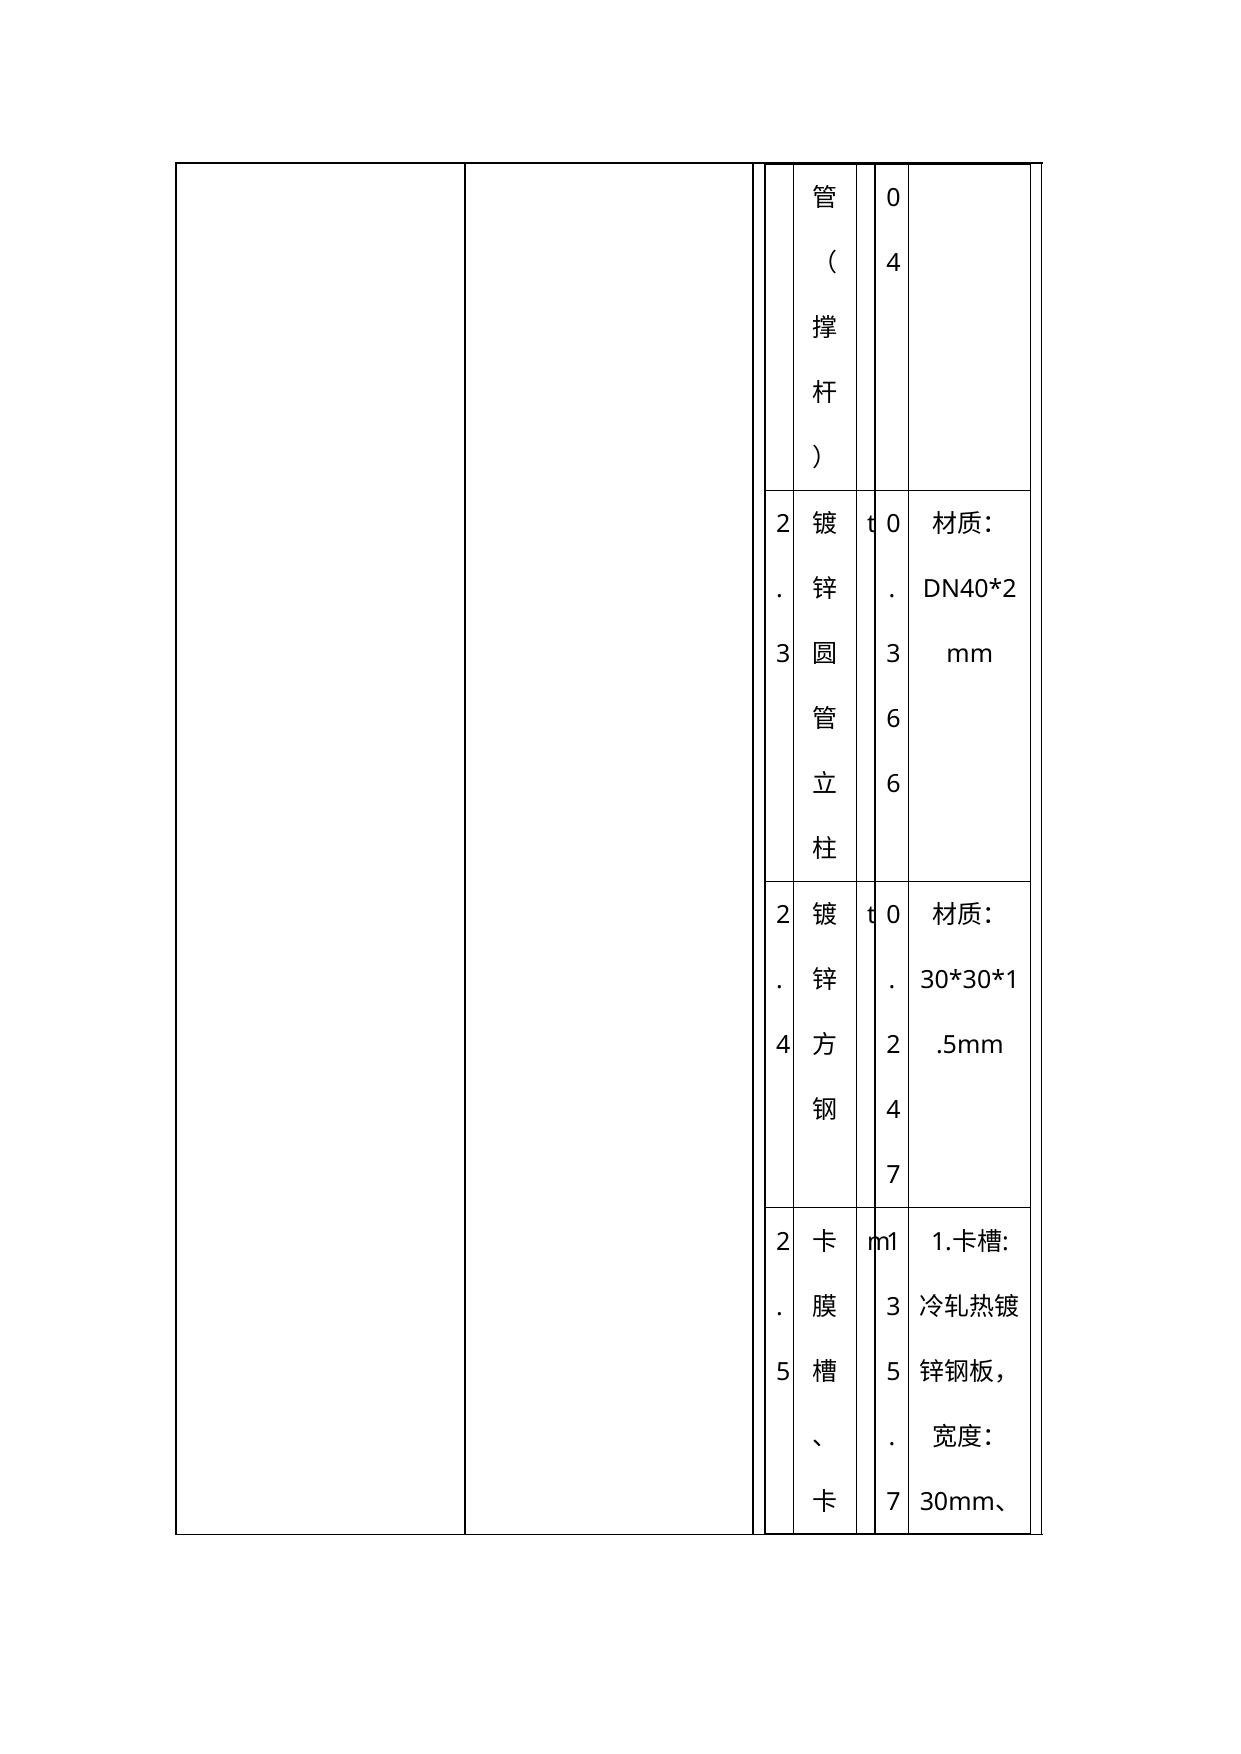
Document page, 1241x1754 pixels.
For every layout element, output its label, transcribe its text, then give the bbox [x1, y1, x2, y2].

table_cell [1031, 164, 1041, 1534]
table_cell [794, 165, 856, 490]
table_cell [857, 491, 874, 881]
table_cell [766, 1208, 793, 1533]
table_cell [766, 882, 793, 1207]
table_cell [876, 1208, 908, 1533]
table_cell [857, 882, 874, 1207]
table_cell [794, 491, 856, 881]
table_cell [876, 491, 908, 881]
table_cell [466, 164, 752, 1534]
table_cell [857, 165, 874, 490]
table_cell [766, 165, 793, 490]
table_cell [766, 491, 793, 881]
table_cell [909, 165, 1030, 490]
table_cell [909, 1208, 1030, 1533]
table_cell [754, 164, 764, 1534]
table_cell [794, 1208, 856, 1533]
table_cell [876, 165, 908, 490]
table_cell [876, 882, 908, 1207]
table_cell [857, 1208, 874, 1533]
table_cell [909, 491, 1030, 881]
table_cell 1 [177, 164, 464, 1534]
table_cell [909, 882, 1030, 1207]
table_cell [794, 882, 856, 1207]
